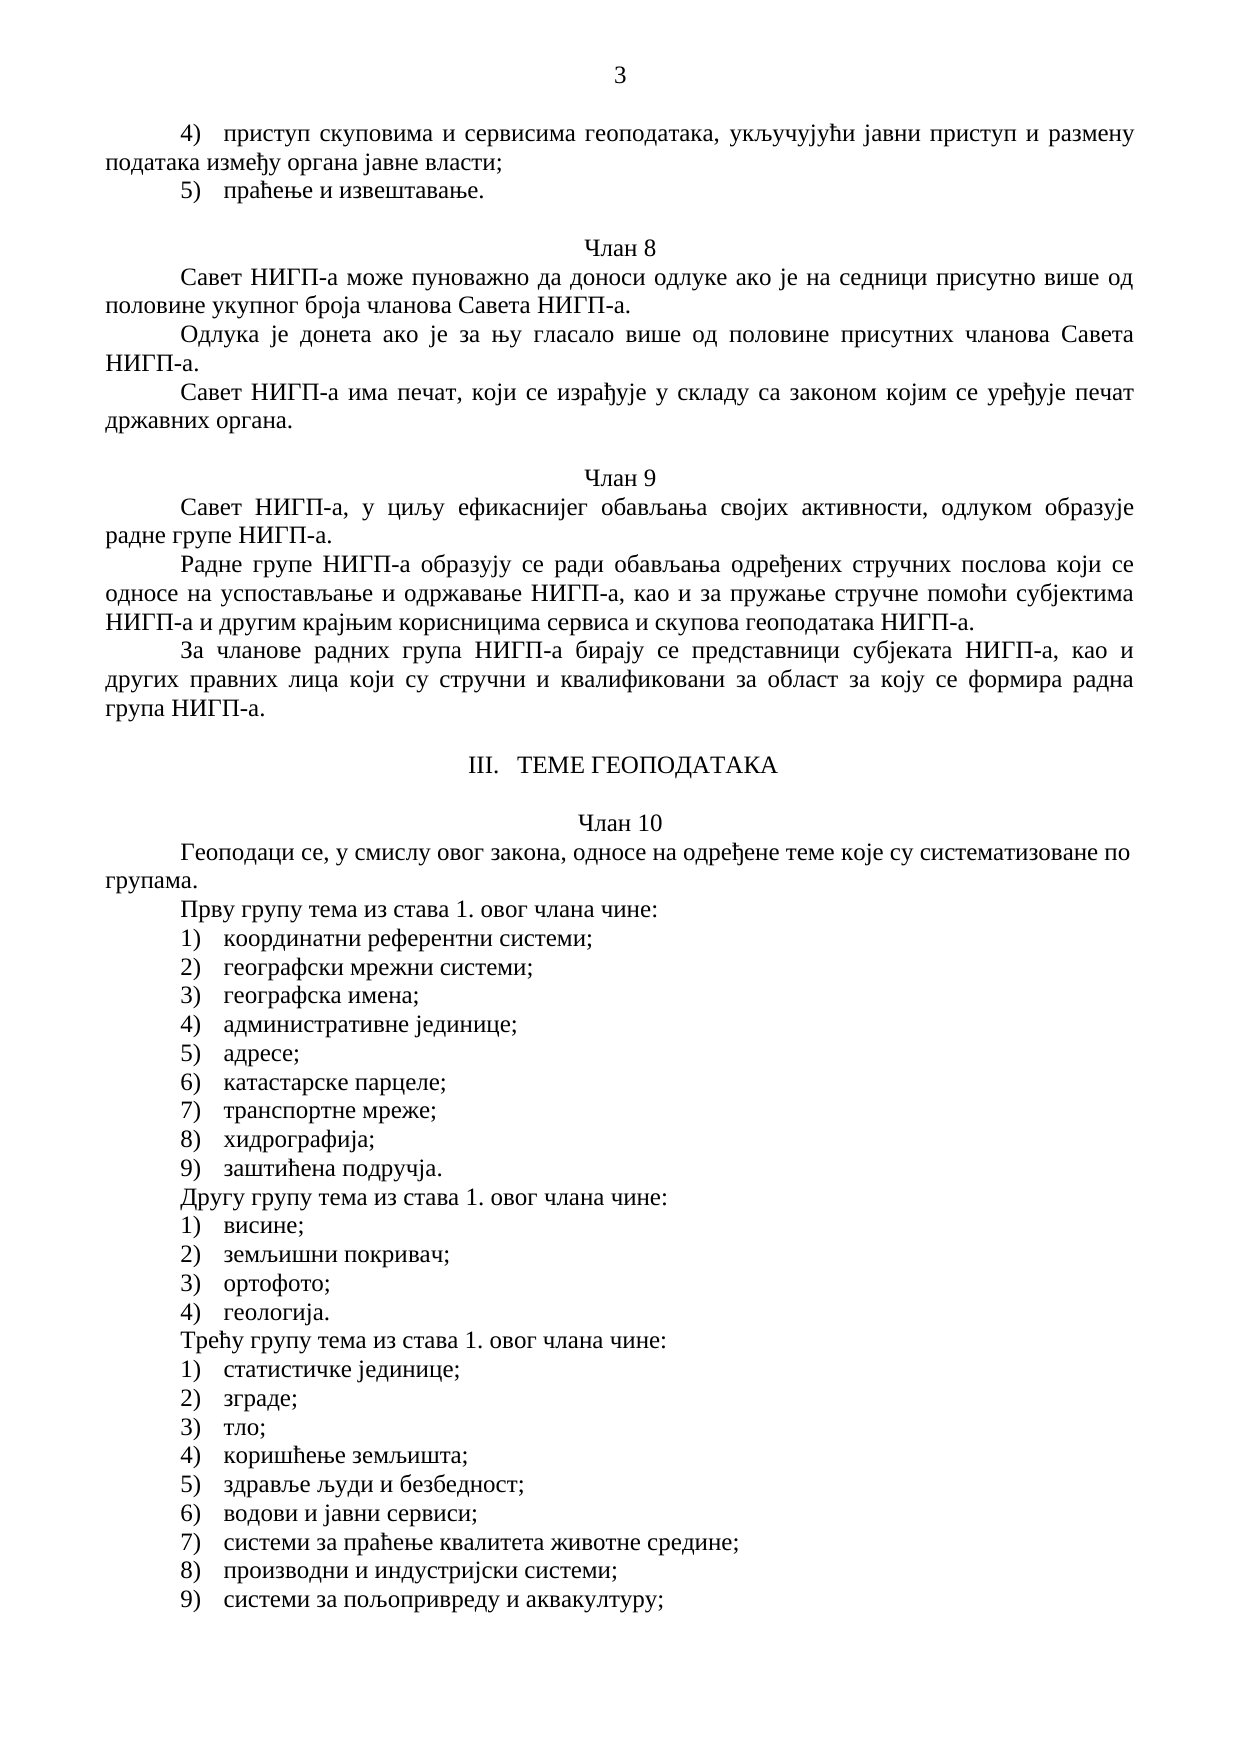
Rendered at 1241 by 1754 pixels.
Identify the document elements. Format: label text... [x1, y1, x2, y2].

list приступ скуповима и сервисима геоподатака, укључујући јавни приступ и размену података између органа јавне власти; [105, 118, 1135, 176]
text Радне групе НИГП-а образују се ради обављања одређених стручних послова који се односе на успостављање и одржавање НИГП-а, као и за пружање стручне помоћи субјектима НИГП-а и другим крајњим корисницима сервиса и скупова геоподатака НИГП-а. [105, 549, 1135, 636]
list транспортне мреже; [105, 1096, 1135, 1124]
list географски мрежни системи; [105, 952, 1135, 981]
list координатни референтни системи; [105, 923, 1135, 952]
text Члан [105, 233, 1135, 262]
list водови и јавни сервиси; [105, 1498, 1135, 1527]
list праћење и извештавање. [105, 176, 1135, 204]
text Савет НИГП-а, у циљу ефикаснијег обављања својих активности, одлуком образује радне групе НИГП-а. [105, 492, 1135, 549]
text Савет НИГП-а има печат, који се израђује у складу са законом којим се уређује печат државних органа. [105, 377, 1135, 434]
list административне јединице; [105, 1009, 1135, 1038]
text Одлука је донета ако је за њу гласало више од половине присутних чланова Савета НИГП-а. [105, 319, 1135, 377]
list здравље људи и безбедност; [105, 1469, 1135, 1498]
text Прву групу темa из става 1. овог члана чине: [105, 894, 1135, 923]
list производни и индустријски системи; [105, 1556, 1135, 1584]
text Члан [105, 808, 1135, 837]
text За чланове радних група НИГП-а бирају се представници субјеката НИГП-а, као и других правних лица који су стручни и квалификовани за област за коју се формира радна група НИГП-а. [105, 636, 1135, 722]
list зграде; [105, 1383, 1135, 1412]
list системи за пољопривреду и аквакултуру; [105, 1584, 1135, 1613]
list висине; [105, 1211, 1135, 1239]
list системи за праћење квалитета животне средине; [105, 1527, 1135, 1556]
list коришћење земљишта; [105, 1441, 1135, 1469]
text Геоподаци се, у смислу овог закона, односе на одређене теме које су систематизоване по групама. [105, 837, 1135, 894]
list катастарске парцеле; [105, 1067, 1135, 1096]
list статистичке јединице; [105, 1354, 1135, 1383]
list земљишни покривач; [105, 1239, 1135, 1268]
text Трећу групу темa из става 1. овог члана чине: [105, 1326, 1135, 1354]
text Члан [105, 463, 1135, 492]
list географска имена; [105, 981, 1135, 1009]
list заштићена подручја. [105, 1153, 1135, 1182]
text Савет НИГП-а може пуноважно да доноси одлуке ако је на седници присутно више од половине укупног броја чланова Савета НИГП-а. [105, 262, 1135, 319]
list тло; [105, 1412, 1135, 1441]
list адресе; [105, 1038, 1135, 1067]
list хидрографија; [105, 1124, 1135, 1153]
text Другу групу темa из става 1. овог члана чине: [105, 1182, 1135, 1211]
list ортофото; [105, 1268, 1135, 1297]
subtitle Теме геоподатака [142, 751, 1135, 779]
list геологија. [105, 1297, 1135, 1326]
